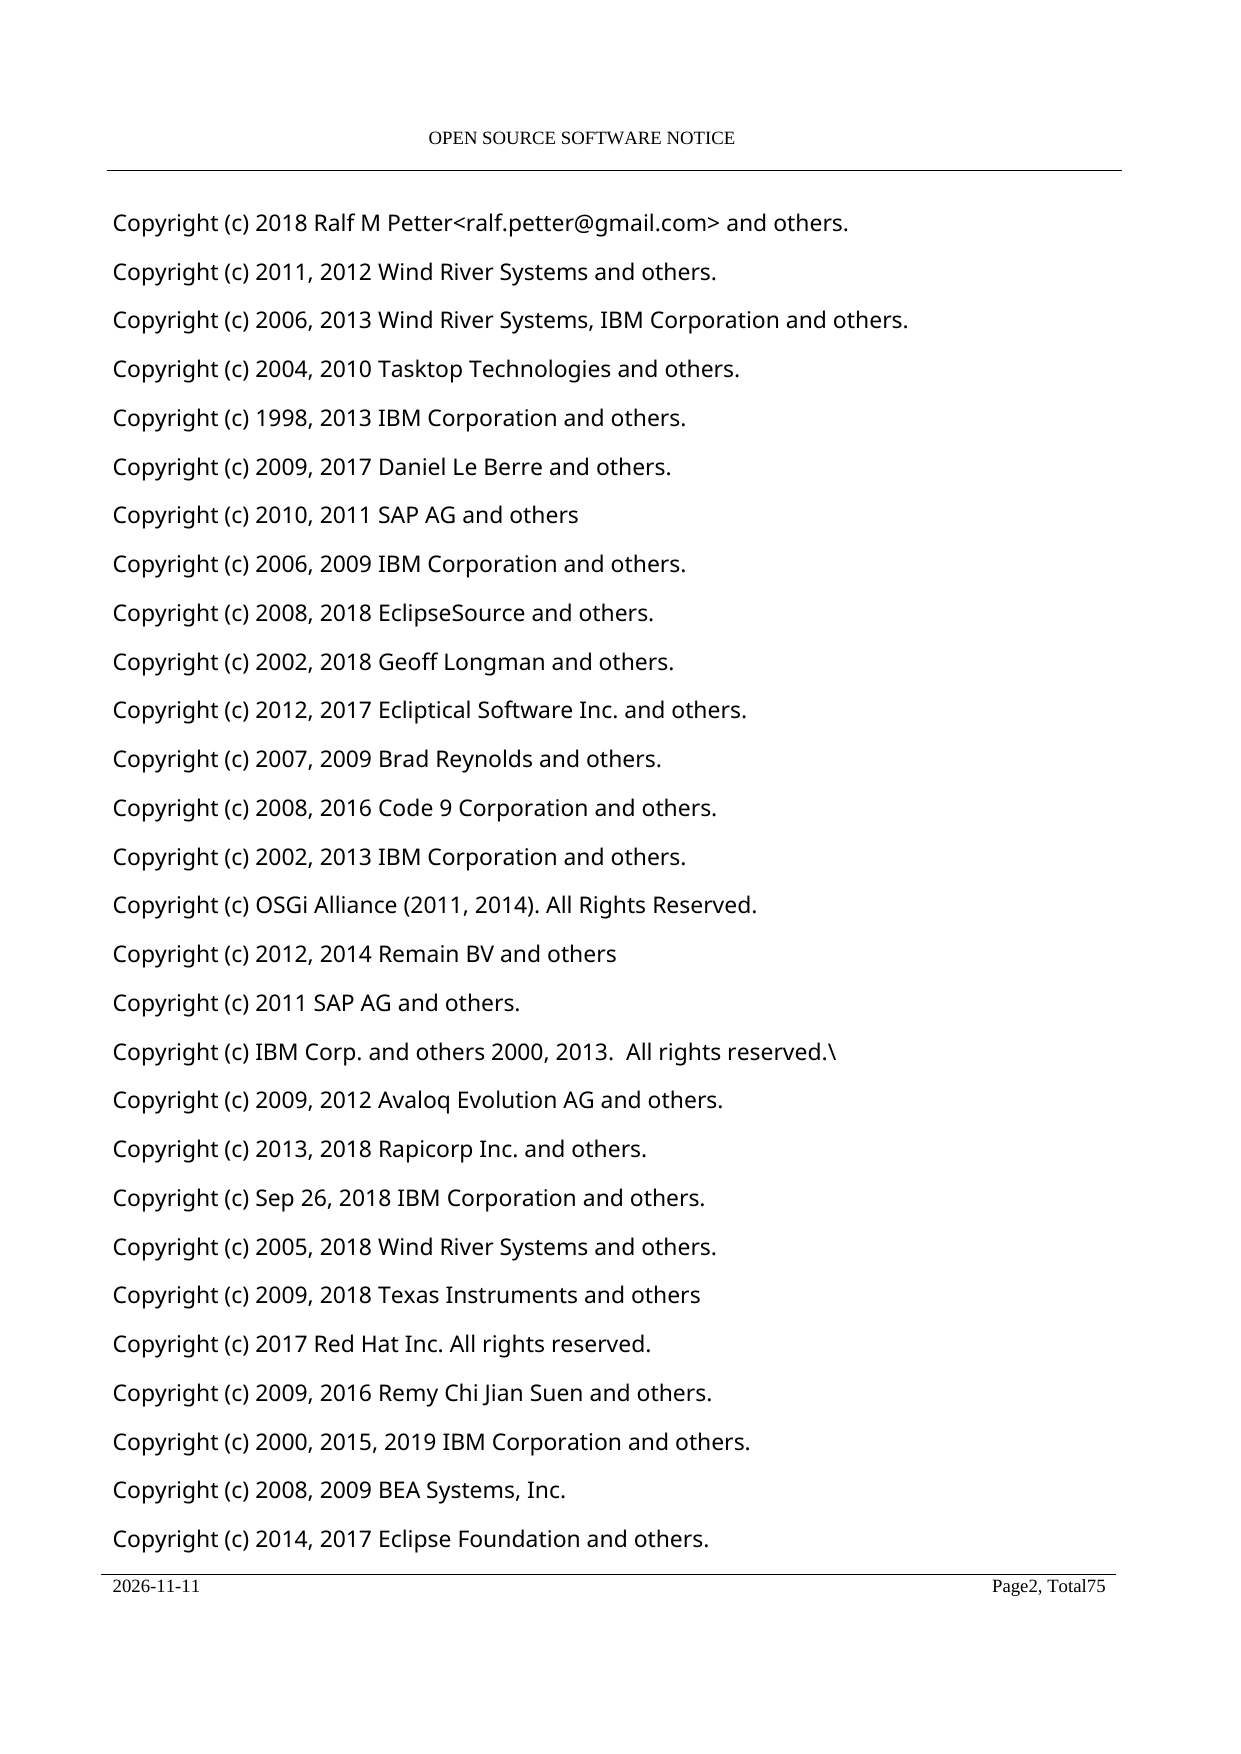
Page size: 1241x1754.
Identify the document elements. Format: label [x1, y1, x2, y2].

text [112, 206, 1128, 1555]
